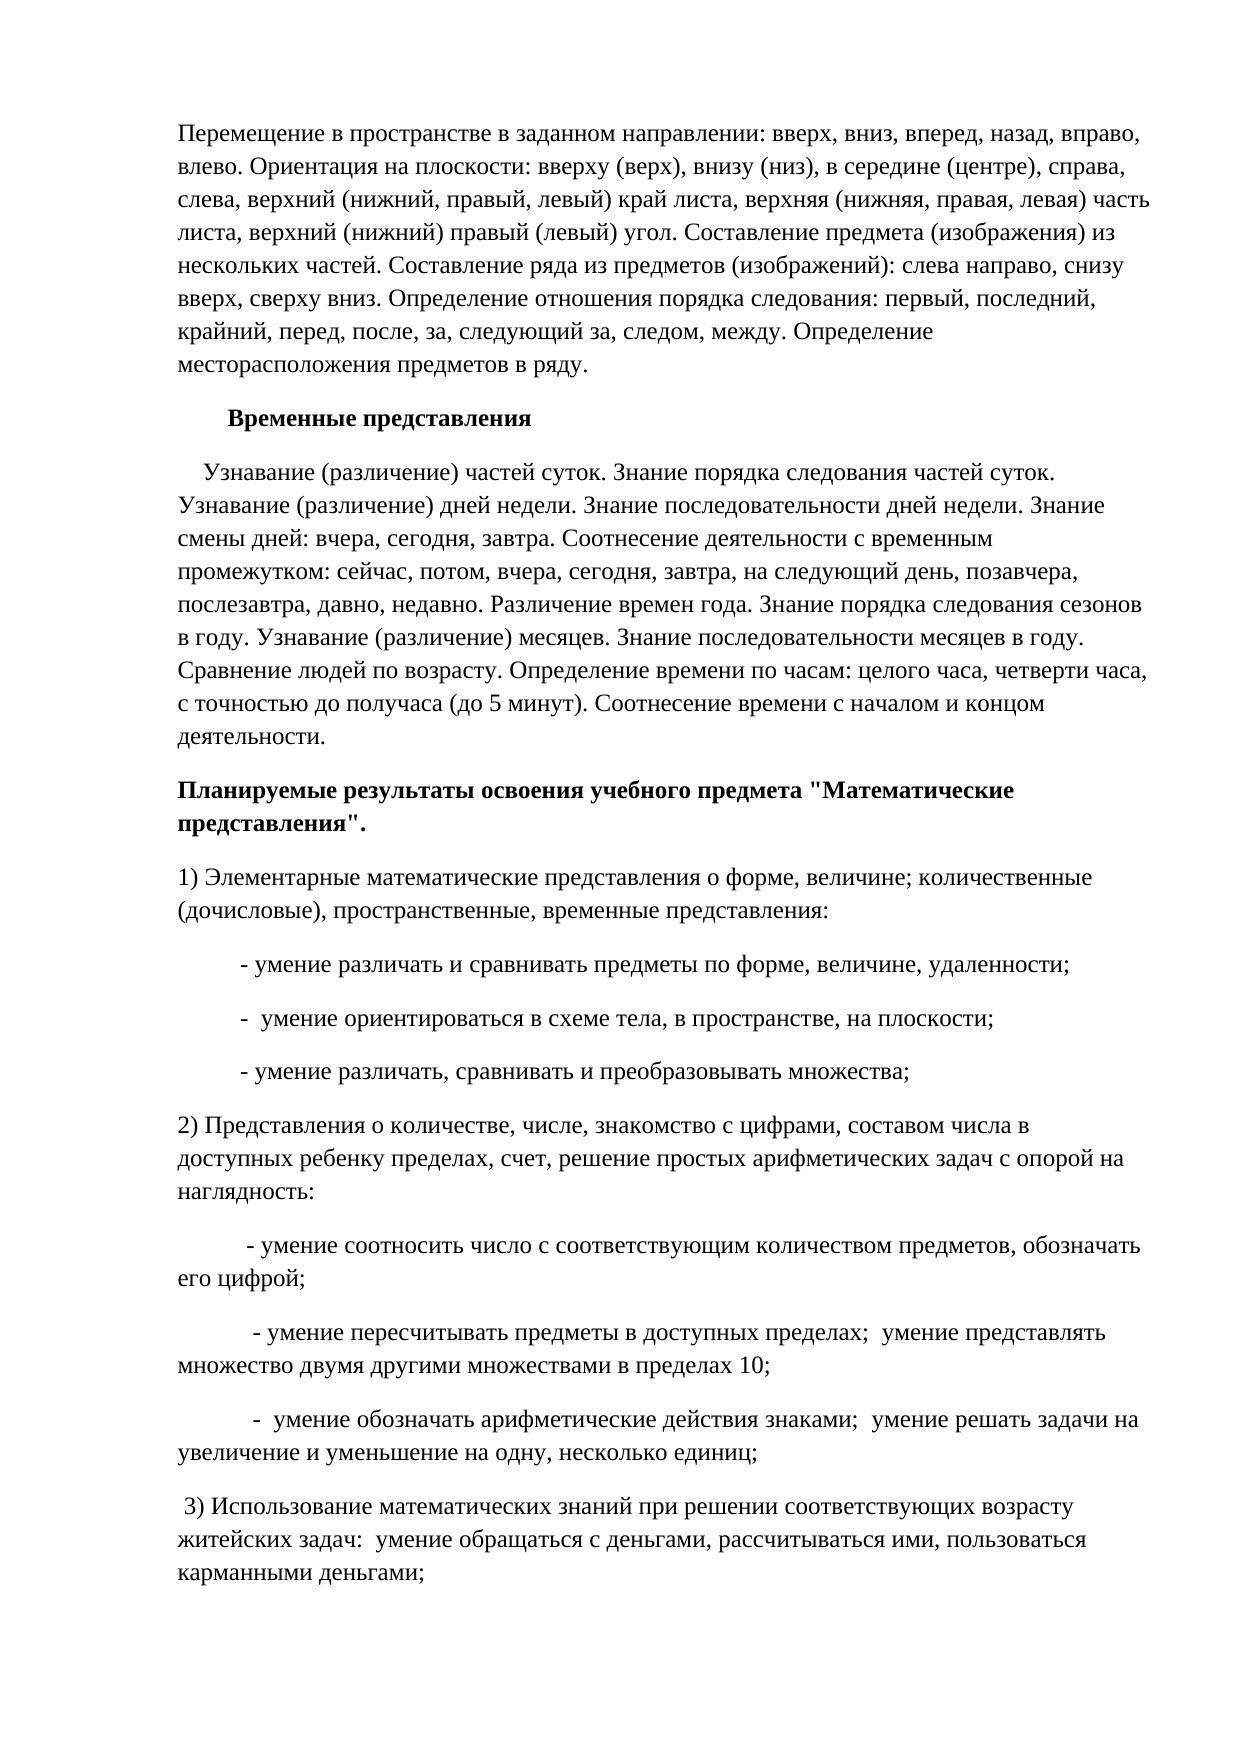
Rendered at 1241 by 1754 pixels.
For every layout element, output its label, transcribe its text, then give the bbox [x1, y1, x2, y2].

text - умение обозначать арифметические действия знаками; умение решать задачи на увеличение и уменьшение на одну, несколько единиц; [177, 1404, 1152, 1466]
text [177, 118, 1152, 378]
text Временные представления [177, 403, 1152, 432]
text - умение ориентироваться в схеме тела, в пространстве, на плоскости; [177, 1003, 1152, 1031]
text Планируемые результаты освоения учебного предмета "Математические представления". [177, 775, 1152, 837]
text - умение соотносить число с соответствующим количеством предметов, обозначать его цифрой; [177, 1230, 1152, 1292]
text Узнавание (различение) частей суток. Знание порядка следования частей суток. Узнавание (различение) дней недели. Знание последовательности дней недели. Знание смены дней: вчера, сегодня, завтра. Соотнесение деятельности с временным промежутком: сейчас, потом, вчера, сегодня, завтра, на следующий день, позавчера, послезавтра, давно, недавно. Различение времен года. Знание порядка следования сезонов в году. Узнавание (различение) месяцев. Знание последовательности месяцев в году. Сравнение людей по возрасту. Определение времени по часам: целого часа, четверти часа, с точностью до получаса (до 5 минут). Соотнесение времени с началом и концом деятельности. [177, 457, 1152, 750]
text 2) Представления о количестве, числе, знакомство с цифрами, составом числа в доступных ребенку пределах, счет, решение простых арифметических задач с опорой на наглядность: [177, 1110, 1152, 1205]
text - умение пересчитывать предметы в доступных пределах; умение представлять множество двумя другими множествами в пределах 10; [177, 1317, 1152, 1379]
text 3) Использование математических знаний при решении соответствующих возрасту житейских задач: умение обращаться с деньгами, рассчитываться ими, пользоваться карманными деньгами; [177, 1491, 1152, 1586]
text - умение различать и сравнивать предметы по форме, величине, удаленности; [177, 949, 1152, 977]
text 1) Элементарные математические представления о форме, величине; количественные (дочисловые), пространственные, временные представления: [177, 862, 1152, 924]
text - умение различать, сравнивать и преобразовывать множества; [177, 1056, 1152, 1085]
